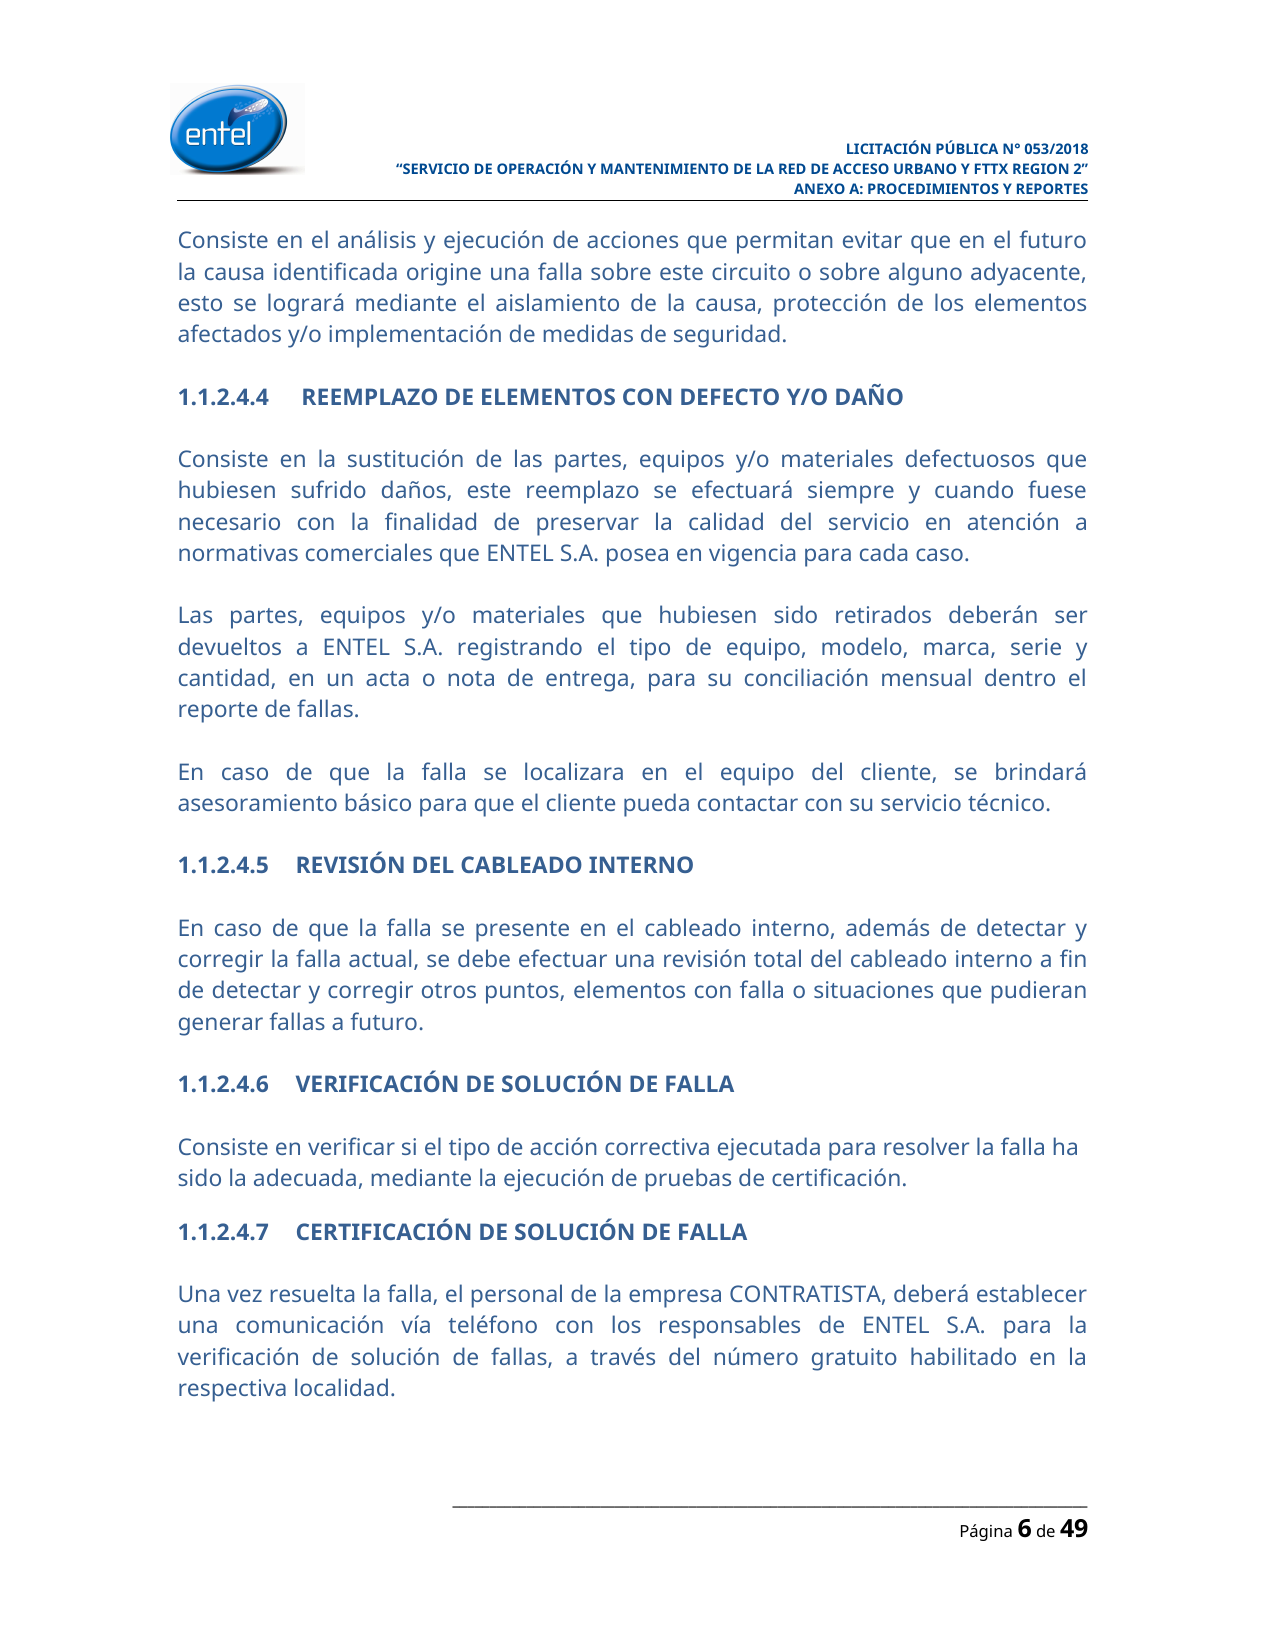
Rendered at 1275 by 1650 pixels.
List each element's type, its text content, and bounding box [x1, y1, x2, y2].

subtitle REEMPLAZO DE ELEMENTOS CON DEFECTO Y/O DAÑO [177, 380, 1088, 412]
text Las partes, equipos y/o materiales que hubiesen sido retirados deberán ser devueltos a ENTEL S.A. registrando el tipo de equipo, modelo, marca, serie y cantidad, en un acta o nota de entrega, para su conciliación mensual dentro el reporte de fallas. [177, 599, 1088, 724]
text En caso de que la falla se presente en el cableado interno, además de detectar y corregir la falla actual, se debe efectuar una revisión total del cableado interno a fin de detectar y corregir otros puntos, elementos con falla o situaciones que pudieran generar fallas a futuro. [177, 912, 1088, 1037]
text Consiste en verificar si el tipo de acción correctiva ejecutada para resolver la falla ha sido la adecuada, mediante la ejecución de pruebas de certificación. [177, 1130, 1088, 1193]
subtitle REVISIÓN DEL CABLEADO INTERNO [177, 849, 1088, 880]
text Consiste en el análisis y ejecución de acciones que permitan evitar que en el futuro la causa identificada origine una falla sobre este circuito o sobre alguno adyacente, esto se logrará mediante el aislamiento de la causa, protección de los elementos afectados y/o implementación de medidas de seguridad. [177, 224, 1088, 349]
text Consiste en la sustitución de las partes, equipos y/o materiales defectuosos que hubiesen sufrido daños, este reemplazo se efectuará siempre y cuando fuese necesario con la finalidad de preservar la calidad del servicio en atención a normativas comerciales que ENTEL S.A. posea en vigencia para cada caso. [177, 443, 1088, 568]
text Una vez resuelta la falla, el personal de la empresa CONTRATISTA, deberá establecer una comunicación vía teléfono con los responsables de ENTEL S.A. para la verificación de solución de fallas, a través del número gratuito habilitado en la respectiva localidad. [177, 1278, 1088, 1403]
subtitle CERTIFICACIÓN DE SOLUCIÓN DE FALLA [177, 1216, 1088, 1247]
picture [169, 83, 305, 175]
subtitle VERIFICACIÓN DE SOLUCIÓN DE FALLA [177, 1068, 1088, 1099]
text En caso de que la falla se localizara en el equipo del cliente, se brindará asesoramiento básico para que el cliente pueda contactar con su servicio técnico. [177, 755, 1088, 818]
